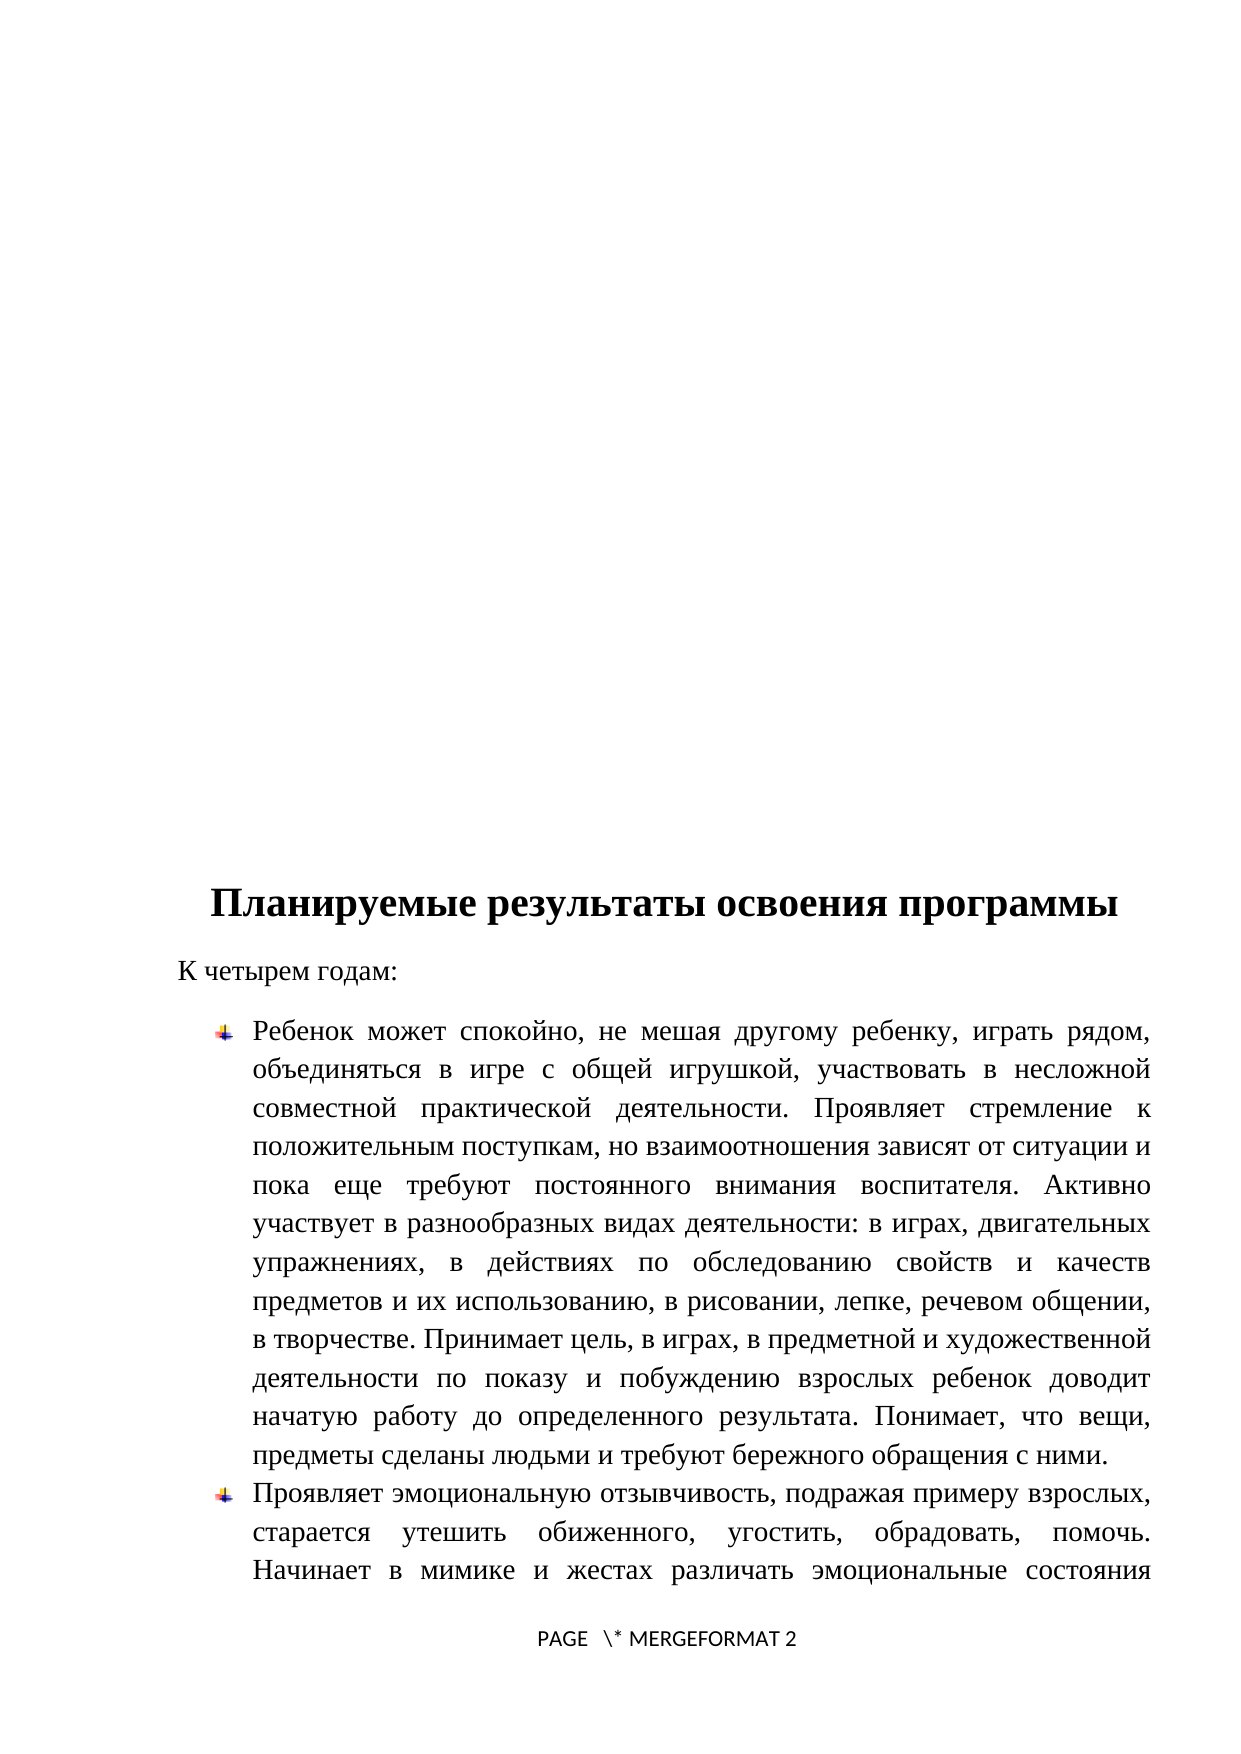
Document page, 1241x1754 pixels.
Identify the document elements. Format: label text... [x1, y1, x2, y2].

picture [215, 1486, 233, 1503]
list Ребенок может спокойно, не мешая другому ребенку, играть рядом, объединяться в игре с общей игрушкой, участвовать в несложной совместной практической деятельности. Проявляет стремление к положительным поступкам, но взаимоотношения зависят от ситуации и пока еще требуют постоянного внимания воспитателя. Активно участвует в разнообразных видах деятельности: в играх, двигательных упражнениях, в действиях по обследованию свойств и качеств предметов и их использованию, в рисовании, лепке, речевом общении, в творчестве. Принимает цель, в играх, в предметной и художественной деятельности по показу и побуждению взрослых ребенок доводит начатую работу до определенного результата. Понимает, что вещи, предметы сделаны людьми и требуют бережного обращения с ними. [215, 1013, 1152, 1470]
text К четырем годам: [177, 953, 1152, 987]
picture [215, 1023, 233, 1041]
text Планируемые результаты освоения программы [177, 877, 1152, 925]
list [215, 1475, 1152, 1586]
